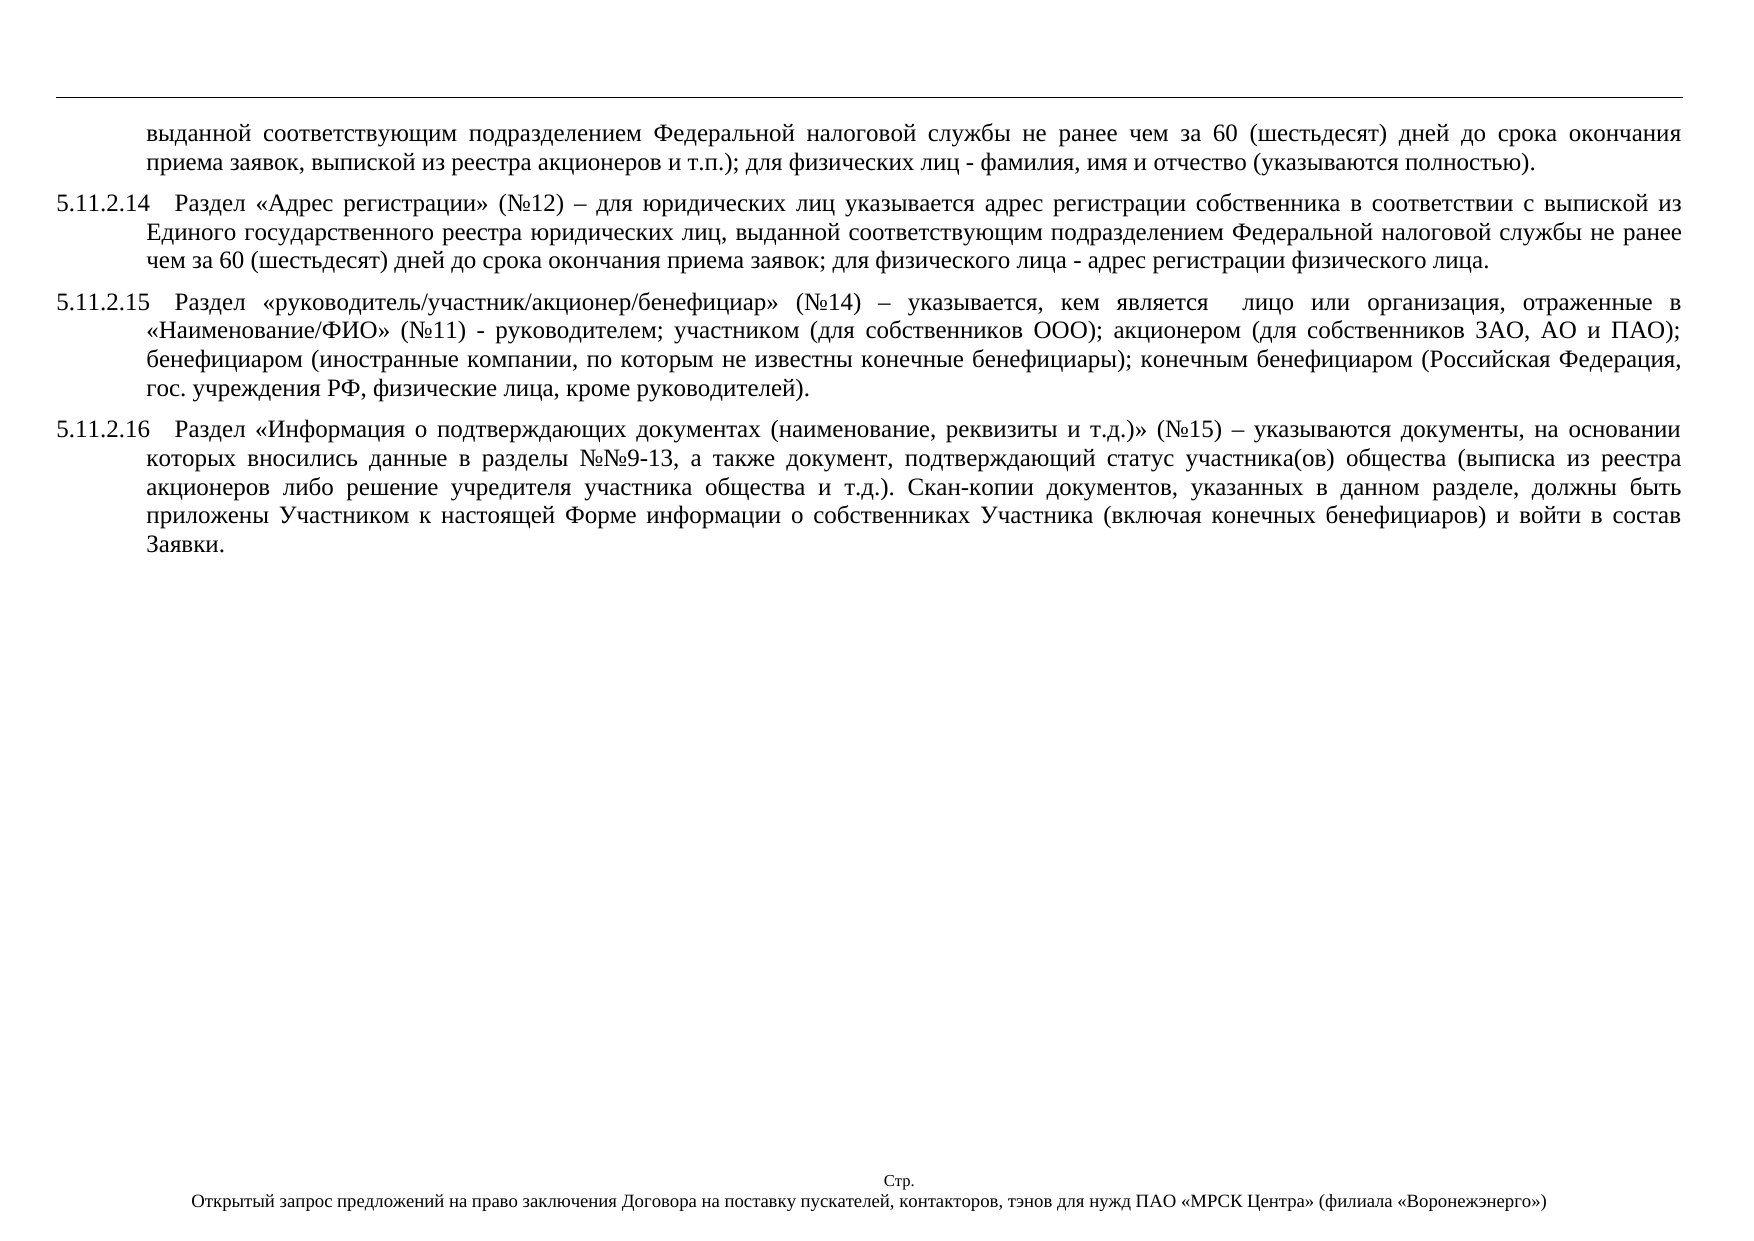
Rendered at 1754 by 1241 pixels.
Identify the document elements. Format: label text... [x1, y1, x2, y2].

list Раздел «руководитель/участник/акционер/бенефициар» (№14) – указывается, кем является лицо или организация, отраженные в «Наименование/ФИО» (№11) - руководителем; участником (для собственников ООО); акционером (для собственников ЗАО, АО и ПАО); бенефициаром (иностранные компании, по которым не известны конечные бенефициары); конечным бенефициаром (Российская Федерация, гос. учреждения РФ, физические лица, кроме руководителей). [56, 287, 1683, 402]
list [56, 118, 1683, 176]
list Раздел «Информация о подтверждающих документах (наименование, реквизиты и т.д.)» (№15) – указываются документы, на основании которых вносились данные в разделы №№9-13, а также документ, подтверждающий статус участника(ов) общества (выписка из реестра акционеров либо решение учредителя участника общества и т.д.). Скан-копии документов, указанных в данном разделе, должны быть приложены Участником к настоящей Форме информации о собственниках Участника (включая конечных бенефициаров) и войти в состав Заявки. [56, 414, 1683, 558]
list Раздел «Адрес регистрации» (№12) – для юридических лиц указывается адрес регистрации собственника в соответствии с выпиской из Единого государственного реестра юридических лиц, выданной соответствующим подразделением Федеральной налоговой службы не ранее чем за 60 (шестьдесят) дней до срока окончания приема заявок; для физического лица - адрес регистрации физического лица. [56, 188, 1683, 274]
